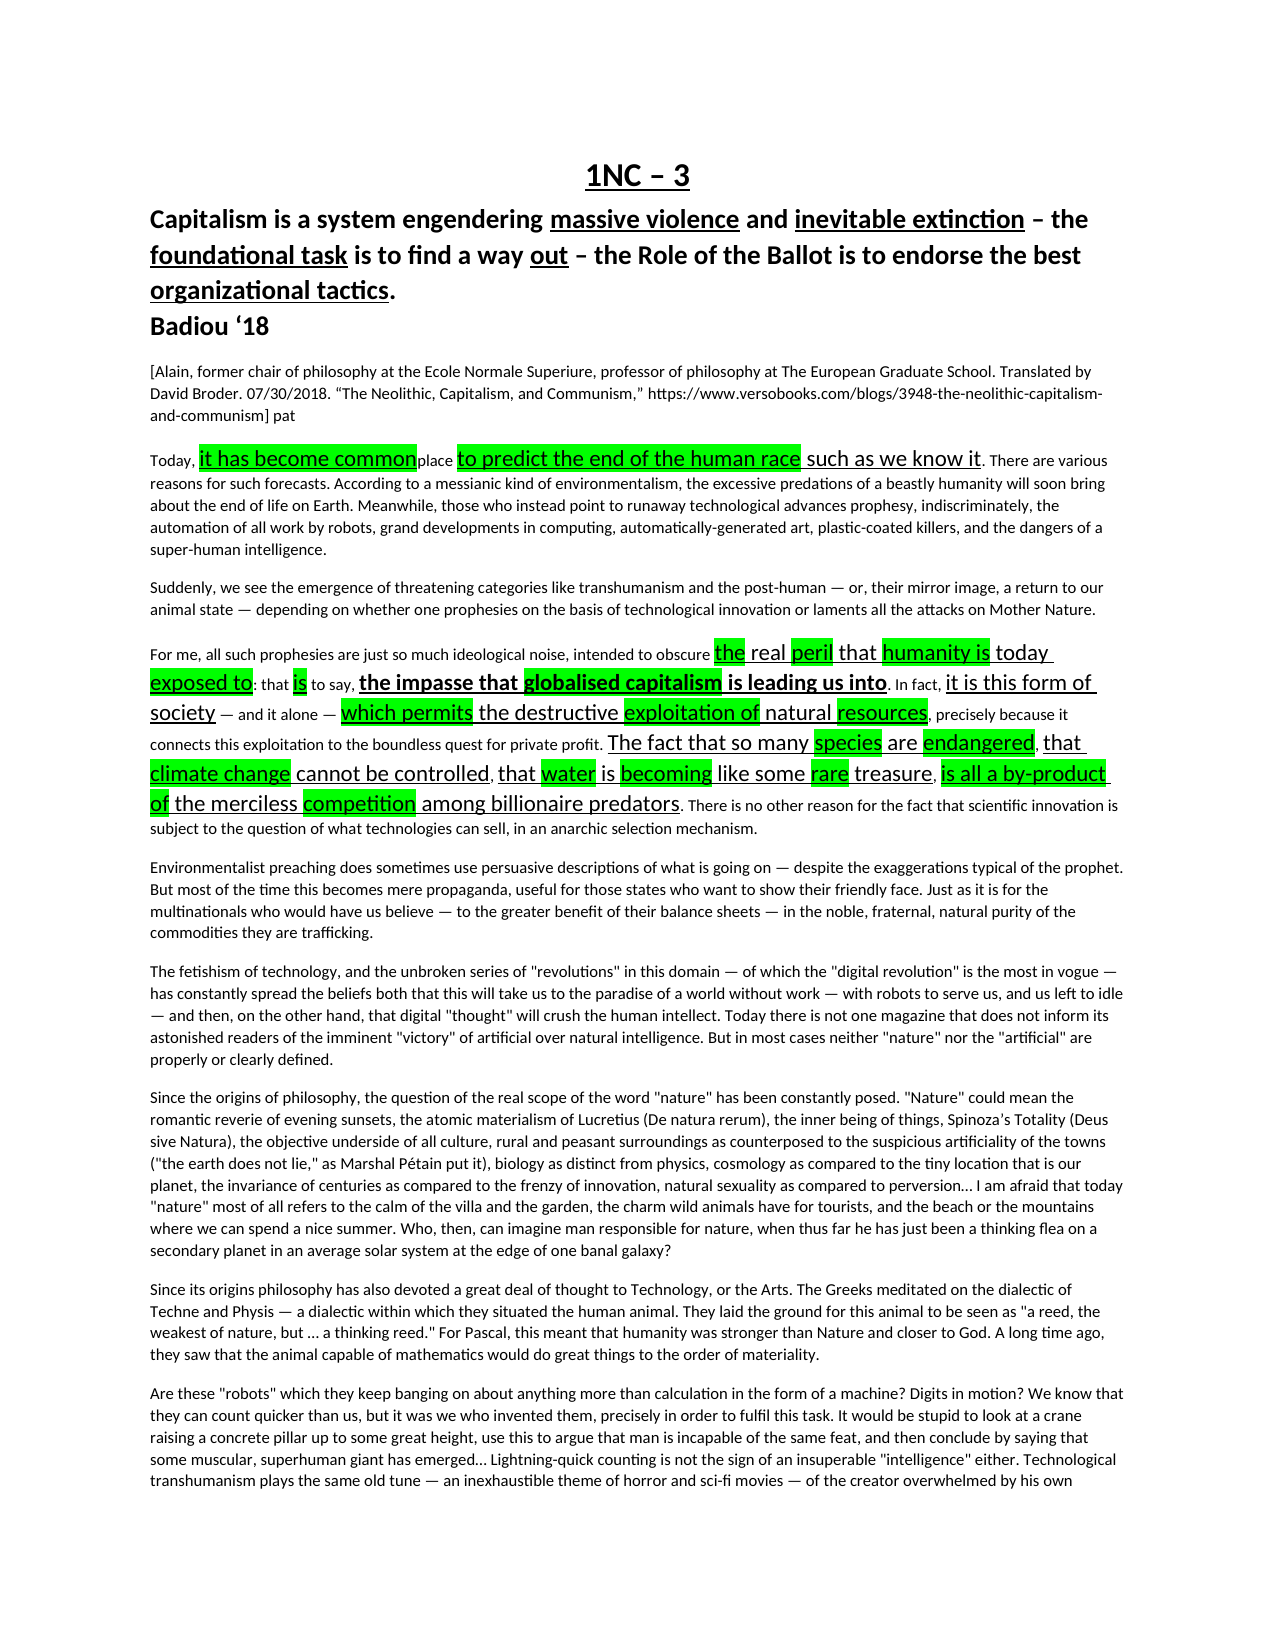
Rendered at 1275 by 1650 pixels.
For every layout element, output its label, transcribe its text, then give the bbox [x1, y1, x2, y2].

text Badiou ‘18 [150, 309, 1125, 342]
text The fetishism of technology, and the unbroken series of "revolutions" in this domain — of which the "digital revolution" is the most in vogue — has constantly spread the beliefs both that this will take us to the paradise of a world without work — with robots to serve us, and us left to idle — and then, on the other hand, that digital "thought" will crush the human intellect. Today there is not one magazine that does not inform its astonished readers of the imminent "victory" of artificial over natural intelligence. But in most cases neither "nature" nor the "artificial" are properly or clearly defined. [150, 961, 1125, 1069]
text Today, it has become commonplace to predict the end of the human race such as we know it. There are various reasons for such forecasts. According to a messianic kind of environmentalism, the excessive predations of a beastly humanity will soon bring about the end of life on Earth. Meanwhile, those who instead point to runaway technological advances prophesy, indiscriminately, the automation of all work by robots, grand developments in computing, automatically-generated art, plastic-coated killers, and the dangers of a super-human intelligence. [150, 444, 1125, 559]
text [Alain, former chair of philosophy at the Ecole Normale Superiure, professor of philosophy at The European Graduate School. Translated by David Broder. 07/30/2018. “The Neolithic, Capitalism, and Communism,” https://www.versobooks.com/blogs/3948-the-neolithic-capitalism-and-communism] pat [150, 361, 1125, 426]
text Suddenly, we see the emergence of threatening categories like transhumanism and the post-human — or, their mirror image, a return to our animal state — depending on whether one prophesies on the basis of technological innovation or laments all the attacks on Mother Nature. [150, 577, 1125, 620]
text Since its origins philosophy has also devoted a great deal of thought to Technology, or the Arts. The Greeks meditated on the dialectic of Techne and Physis — a dialectic within which they situated the human animal. They laid the ground for this animal to be seen as "a reed, the weakest of nature, but … a thinking reed." For Pascal, this meant that humanity was stronger than Nature and closer to God. A long time ago, they saw that the animal capable of mathematics would do great things to the order of materiality. [150, 1279, 1125, 1365]
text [150, 1383, 1125, 1491]
text Since the origins of philosophy, the question of the real scope of the word "nature" has been constantly posed. "Nature" could mean the romantic reverie of evening sunsets, the atomic materialism of Lucretius (De natura rerum), the inner being of things, Spinoza’s Totality (Deus sive Natura), the objective underside of all culture, rural and peasant surroundings as counterposed to the suspicious artificiality of the towns ("the earth does not lie," as Marshal Pétain put it), biology as distinct from physics, cosmology as compared to the tiny location that is our planet, the invariance of centuries as compared to the frenzy of innovation, natural sexuality as compared to perversion… I am afraid that today "nature" most of all refers to the calm of the villa and the garden, the charm wild animals have for tourists, and the beach or the mountains where we can spend a nice summer. Who, then, can imagine man responsible for nature, when thus far he has just been a thinking flea on a secondary planet in an average solar system at the edge of one banal galaxy? [150, 1087, 1125, 1261]
subtitle 1NC – 3 [150, 154, 1125, 195]
text Environmentalist preaching does sometimes use persuasive descriptions of what is going on — despite the exaggerations typical of the prophet. But most of the time this becomes mere propaganda, useful for those states who want to show their friendly face. Just as it is for the multinationals who would have us believe — to the greater benefit of their balance sheets — in the noble, fraternal, natural purity of the commodities they are trafficking. [150, 857, 1125, 943]
text For me, all such prophesies are just so much ideological noise, intended to obscure the real peril that humanity is today exposed to: that is to say, the impasse that globalised capitalism is leading us into. In fact, it is this form of society — and it alone — which permits the destructive exploitation of natural resources, precisely because it connects this exploitation to the boundless quest for private profit. The fact that so many species are endangered, that climate change cannot be controlled, that water is becoming like some rare treasure, is all a by-product of the merciless competition among billionaire predators. There is no other reason for the fact that scientific innovation is subject to the question of what technologies can sell, in an anarchic selection mechanism. [150, 638, 1125, 839]
subtitle Capitalism is a system engendering massive violence and inevitable extinction – the foundational task is to find a way out – the Role of the Ballot is to endorse the best organizational tactics. [150, 202, 1125, 307]
